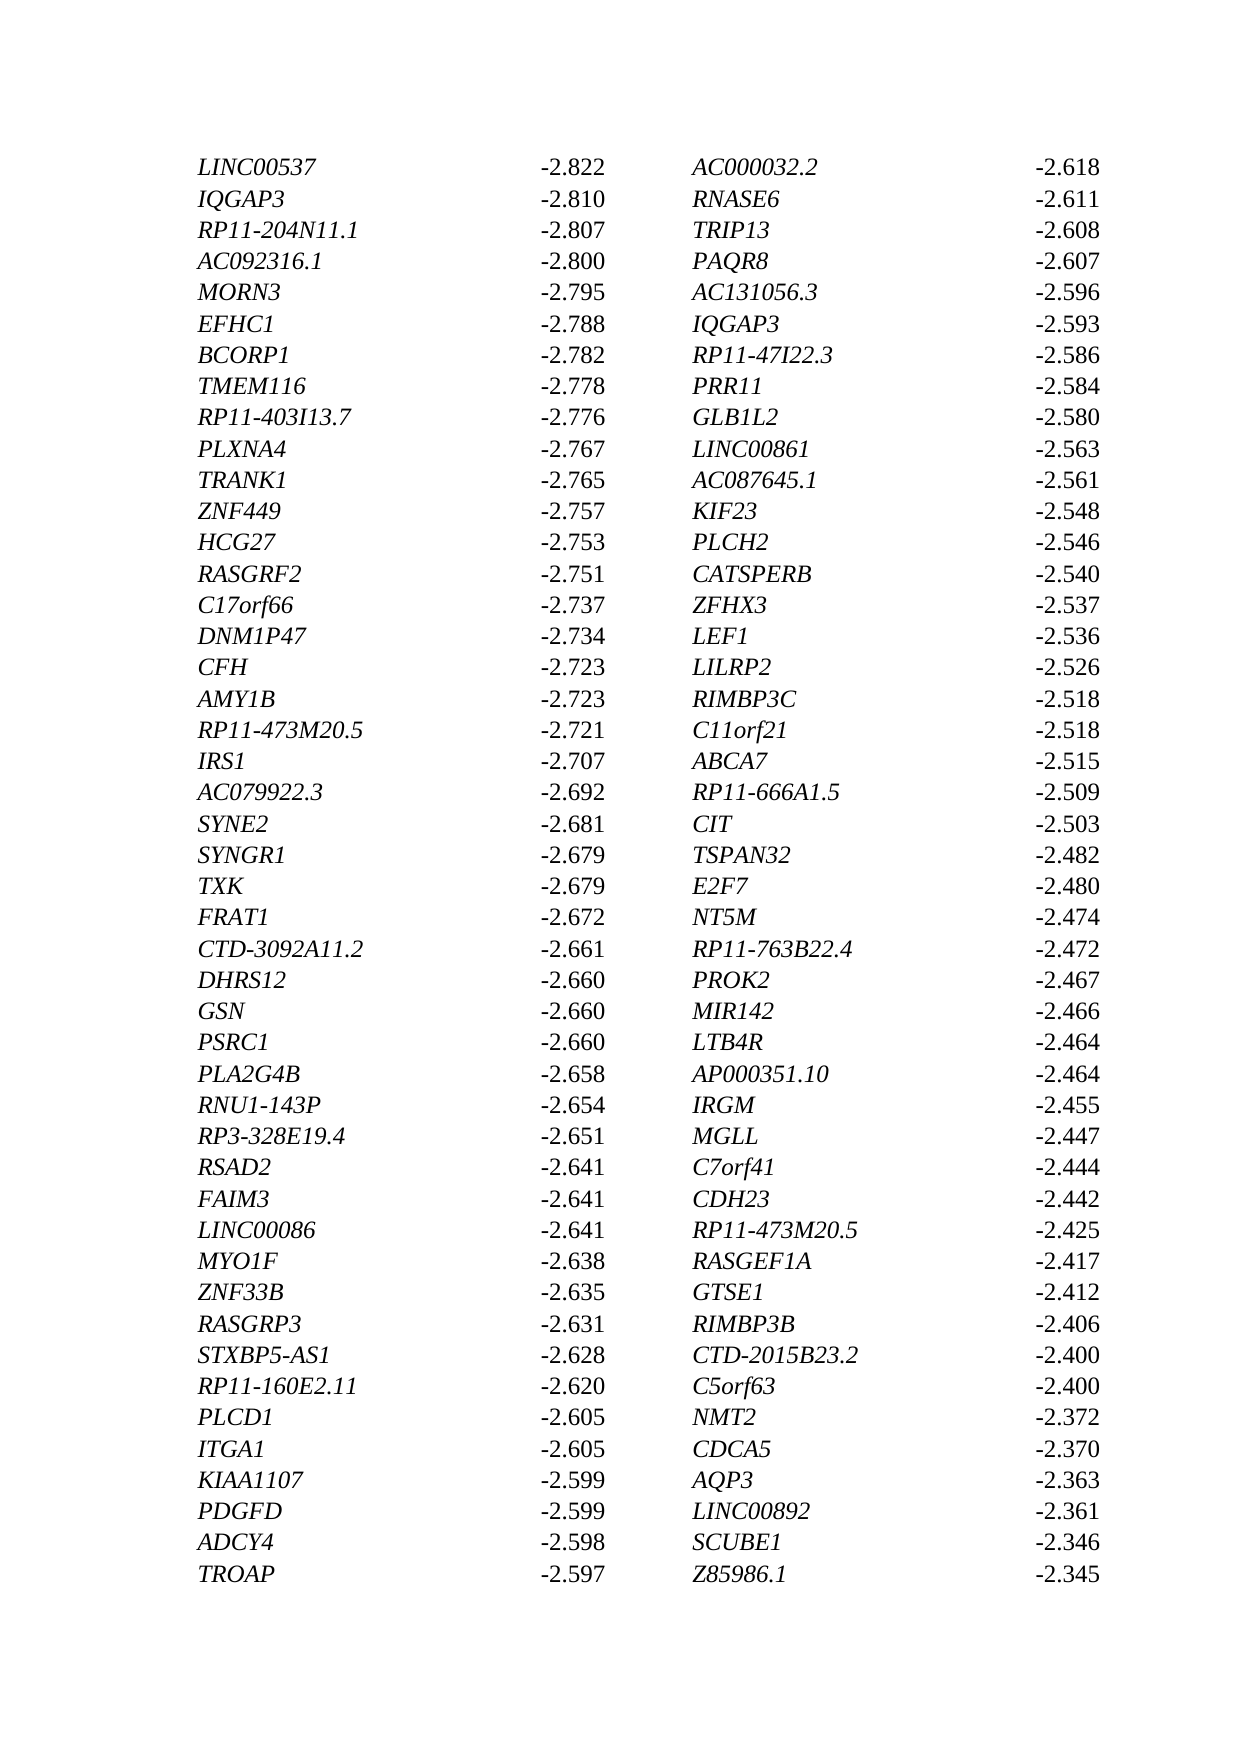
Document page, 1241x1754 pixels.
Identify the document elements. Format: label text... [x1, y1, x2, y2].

table_cell -2.692 [465, 775, 681, 806]
table_cell ZFHX3 [681, 588, 960, 619]
table_cell RP11-204N11.1 [186, 213, 465, 244]
table_cell RP11-160E2.11 [186, 1369, 465, 1400]
table_cell -2.679 [465, 869, 681, 900]
table_cell -2.605 [465, 1431, 681, 1462]
table_cell -2.607 [960, 244, 1176, 275]
table_cell TXK [186, 869, 465, 900]
table_cell -2.598 [465, 1525, 681, 1556]
table_cell -2.400 [960, 1338, 1176, 1369]
table_cell -2.442 [960, 1181, 1176, 1212]
table_cell -2.654 [465, 1088, 681, 1119]
table_cell EFHC1 [186, 306, 465, 337]
table_cell -2.800 [465, 244, 681, 275]
table_cell -2.455 [960, 1088, 1176, 1119]
table_cell -2.518 [960, 681, 1176, 712]
table_cell CDCA5 [681, 1431, 960, 1462]
table_cell SYNGR1 [186, 838, 465, 869]
table_cell ITGA1 [186, 1431, 465, 1462]
table_cell TMEM116 [186, 369, 465, 400]
table_cell -2.638 [465, 1244, 681, 1275]
table_cell -2.584 [960, 369, 1176, 400]
table_cell -2.563 [960, 431, 1176, 462]
table_cell -2.651 [465, 1119, 681, 1150]
table_cell RIMBP3B [681, 1306, 960, 1337]
table_cell -2.346 [960, 1525, 1176, 1556]
table_cell -2.406 [960, 1306, 1176, 1337]
table_cell LILRP2 [681, 650, 960, 681]
table_cell -2.372 [960, 1400, 1176, 1431]
table_cell Z85986.1 [681, 1556, 960, 1587]
table_cell ZNF449 [186, 494, 465, 525]
table_cell -2.776 [465, 400, 681, 431]
table_cell -2.788 [465, 306, 681, 337]
table_cell -2.464 [960, 1025, 1176, 1056]
table_cell IRGM [681, 1088, 960, 1119]
table_cell CATSPERB [681, 556, 960, 587]
table_cell MYO1F [186, 1244, 465, 1275]
table_cell -2.472 [960, 931, 1176, 962]
table_cell RASGEF1A [681, 1244, 960, 1275]
table_cell -2.561 [960, 463, 1176, 494]
table_cell -2.810 [465, 181, 681, 212]
table_cell -2.526 [960, 650, 1176, 681]
table_cell -2.628 [465, 1338, 681, 1369]
table_cell BCORP1 [186, 338, 465, 369]
table_cell TROAP [186, 1556, 465, 1587]
table_cell -2.751 [465, 556, 681, 587]
table_cell LEF1 [681, 619, 960, 650]
table_cell -2.425 [960, 1213, 1176, 1244]
table_cell -2.599 [465, 1494, 681, 1525]
table_cell MGLL [681, 1119, 960, 1150]
table_cell SCUBE1 [681, 1525, 960, 1556]
table_cell -2.593 [960, 306, 1176, 337]
table_cell -2.782 [465, 338, 681, 369]
table_cell -2.660 [465, 963, 681, 994]
table_cell -2.734 [465, 619, 681, 650]
table_cell TSPAN32 [681, 838, 960, 869]
table_cell AC087645.1 [681, 463, 960, 494]
table_cell AC092316.1 [186, 244, 465, 275]
table_cell AQP3 [681, 1463, 960, 1494]
table_cell -2.464 [960, 1056, 1176, 1087]
table_cell IRS1 [186, 744, 465, 775]
table_cell DNM1P47 [186, 619, 465, 650]
table_cell -2.447 [960, 1119, 1176, 1150]
table_cell LINC00892 [681, 1494, 960, 1525]
table_cell -2.661 [465, 931, 681, 962]
table_cell -2.361 [960, 1494, 1176, 1525]
table_cell -2.672 [465, 900, 681, 931]
table_cell HCG27 [186, 525, 465, 556]
table_cell -2.721 [465, 713, 681, 744]
table_cell -2.518 [960, 713, 1176, 744]
table_cell -2.503 [960, 806, 1176, 837]
table_cell -2.363 [960, 1463, 1176, 1494]
table_cell -2.546 [960, 525, 1176, 556]
table_cell PROK2 [681, 963, 960, 994]
table_cell RNU1-143P [186, 1088, 465, 1119]
table_cell FRAT1 [186, 900, 465, 931]
table_cell RP11-473M20.5 [186, 713, 465, 744]
table_cell PAQR8 [681, 244, 960, 275]
table_cell MORN3 [186, 275, 465, 306]
table_cell CIT [681, 806, 960, 837]
table_cell -2.641 [465, 1181, 681, 1212]
table_cell C17orf66 [186, 588, 465, 619]
table_cell GTSE1 [681, 1275, 960, 1306]
table_cell -2.540 [960, 556, 1176, 587]
table_cell -2.723 [465, 650, 681, 681]
table_cell PSRC1 [186, 1025, 465, 1056]
table_cell TRANK1 [186, 463, 465, 494]
table_cell RIMBP3C [681, 681, 960, 712]
table_cell -2.480 [960, 869, 1176, 900]
table_cell -2.641 [465, 1150, 681, 1181]
table_cell ADCY4 [186, 1525, 465, 1556]
table_cell -2.536 [960, 619, 1176, 650]
table_cell -2.618 [960, 150, 1176, 181]
table_cell -2.417 [960, 1244, 1176, 1275]
table_cell C5orf63 [681, 1369, 960, 1400]
table_cell PRR11 [681, 369, 960, 400]
table_cell -2.767 [465, 431, 681, 462]
table_cell -2.753 [465, 525, 681, 556]
table_cell PLA2G4B [186, 1056, 465, 1087]
table_cell C7orf41 [681, 1150, 960, 1181]
table_cell -2.635 [465, 1275, 681, 1306]
table_cell RP11-666A1.5 [681, 775, 960, 806]
table_cell RNASE6 [681, 181, 960, 212]
table_cell -2.660 [465, 1025, 681, 1056]
table_cell -2.620 [465, 1369, 681, 1400]
table_cell AMY1B [186, 681, 465, 712]
table_cell AC079922.3 [186, 775, 465, 806]
table_cell ZNF33B [186, 1275, 465, 1306]
table_cell -2.723 [465, 681, 681, 712]
table_cell -2.707 [465, 744, 681, 775]
table_cell -2.537 [960, 588, 1176, 619]
table_cell PLCH2 [681, 525, 960, 556]
table_cell RP3-328E19.4 [186, 1119, 465, 1150]
table_cell -2.412 [960, 1275, 1176, 1306]
table_cell -2.605 [465, 1400, 681, 1431]
table_cell IQGAP3 [186, 181, 465, 212]
table_cell RP11-473M20.5 [681, 1213, 960, 1244]
table_cell -2.474 [960, 900, 1176, 931]
table_cell CTD-2015B23.2 [681, 1338, 960, 1369]
table_cell KIAA1107 [186, 1463, 465, 1494]
table_cell LINC00537 [186, 150, 465, 181]
table_cell AC000032.2 [681, 150, 960, 181]
table_cell -2.466 [960, 994, 1176, 1025]
table_cell FAIM3 [186, 1181, 465, 1212]
table_cell PLXNA4 [186, 431, 465, 462]
table_cell -2.660 [465, 994, 681, 1025]
table_cell -2.679 [465, 838, 681, 869]
table_cell GSN [186, 994, 465, 1025]
table_cell -2.757 [465, 494, 681, 525]
table_cell C11orf21 [681, 713, 960, 744]
table_cell -2.611 [960, 181, 1176, 212]
table_cell IQGAP3 [681, 306, 960, 337]
table_cell -2.597 [465, 1556, 681, 1587]
table_cell ABCA7 [681, 744, 960, 775]
table_cell -2.641 [465, 1213, 681, 1244]
table_cell CFH [186, 650, 465, 681]
table_cell -2.515 [960, 744, 1176, 775]
table_cell -2.658 [465, 1056, 681, 1087]
table_cell RASGRF2 [186, 556, 465, 587]
table_cell KIF23 [681, 494, 960, 525]
table_cell -2.822 [465, 150, 681, 181]
table_cell TRIP13 [681, 213, 960, 244]
table_cell -2.400 [960, 1369, 1176, 1400]
table_cell -2.586 [960, 338, 1176, 369]
table_cell -2.509 [960, 775, 1176, 806]
table_cell RP11-763B22.4 [681, 931, 960, 962]
table_cell AP000351.10 [681, 1056, 960, 1087]
table_cell -2.482 [960, 838, 1176, 869]
table_cell CDH23 [681, 1181, 960, 1212]
table_cell LTB4R [681, 1025, 960, 1056]
table_cell DHRS12 [186, 963, 465, 994]
table_cell -2.807 [465, 213, 681, 244]
table_cell LINC00086 [186, 1213, 465, 1244]
table_cell GLB1L2 [681, 400, 960, 431]
table_cell LINC00861 [681, 431, 960, 462]
table_cell -2.795 [465, 275, 681, 306]
table_cell -2.444 [960, 1150, 1176, 1181]
table_cell SYNE2 [186, 806, 465, 837]
table_cell -2.345 [960, 1556, 1176, 1587]
table_cell -2.608 [960, 213, 1176, 244]
table_cell RSAD2 [186, 1150, 465, 1181]
table_cell -2.548 [960, 494, 1176, 525]
table_cell -2.681 [465, 806, 681, 837]
table_cell PLCD1 [186, 1400, 465, 1431]
table_cell E2F7 [681, 869, 960, 900]
table_cell -2.580 [960, 400, 1176, 431]
table_cell -2.737 [465, 588, 681, 619]
table_cell PDGFD [186, 1494, 465, 1525]
table_cell STXBP5-AS1 [186, 1338, 465, 1369]
table_cell NT5M [681, 900, 960, 931]
table_cell RASGRP3 [186, 1306, 465, 1337]
table_cell CTD-3092A11.2 [186, 931, 465, 962]
table_cell -2.778 [465, 369, 681, 400]
table_cell -2.765 [465, 463, 681, 494]
table_cell NMT2 [681, 1400, 960, 1431]
table_cell RP11-47I22.3 [681, 338, 960, 369]
table_cell -2.599 [465, 1463, 681, 1494]
table_cell AC131056.3 [681, 275, 960, 306]
table_cell -2.370 [960, 1431, 1176, 1462]
table_cell MIR142 [681, 994, 960, 1025]
table_cell RP11-403I13.7 [186, 400, 465, 431]
table_cell -2.631 [465, 1306, 681, 1337]
table_cell -2.596 [960, 275, 1176, 306]
table_cell -2.467 [960, 963, 1176, 994]
